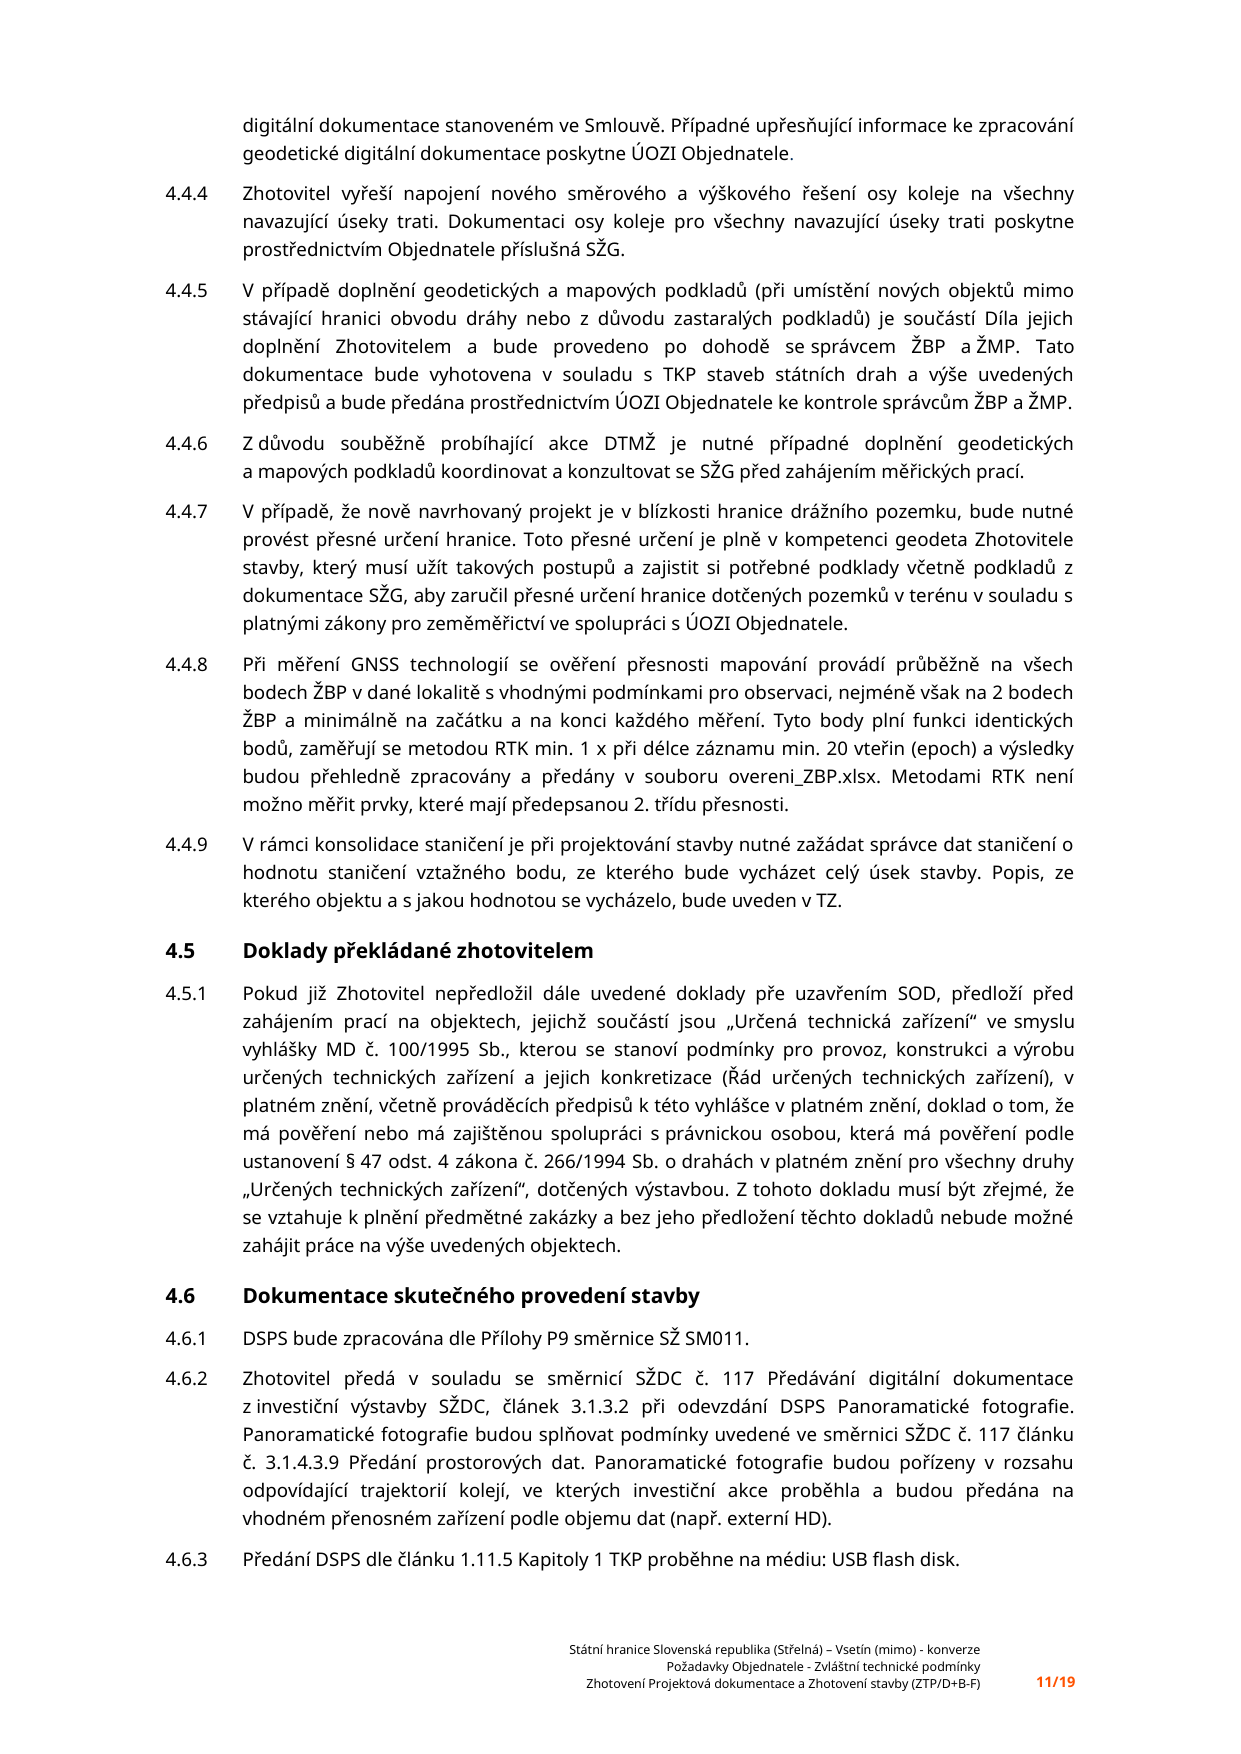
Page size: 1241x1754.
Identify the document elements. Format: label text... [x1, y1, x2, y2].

text V rámci konsolidace staničení je při projektování stavby nutné zažádat správce dat staničení o hodnotu staničení vztažného bodu, ze kterého bude vycházet celý úsek stavby. Popis, ze kterého objektu a s jakou hodnotou se vycházelo, bude uveden v TZ. [165, 832, 1075, 913]
text Zhotovitel předá v souladu se směrnicí SŽDC č. 117 Předávání digitální dokumentace z investiční výstavby SŽDC, článek 3.1.3.2 při odevzdání DSPS Panoramatické fotografie. Panoramatické fotografie budou splňovat podmínky uvedené ve směrnici SŽDC č. 117 článku č. 3.1.4.3.9 Předání prostorových dat. Panoramatické fotografie budou pořízeny v rozsahu odpovídající trajektorií kolejí, ve kterých investiční akce proběhla a budou předána na vhodném přenosném zařízení podle objemu dat (např. externí HD). [165, 1366, 1075, 1531]
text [165, 112, 1075, 166]
text Dokumentace skutečného provedení stavby [165, 1281, 1075, 1310]
text Pokud již Zhotovitel nepředložil dále uvedené doklady pře uzavřením SOD, předloží před zahájením prací na objektech, jejichž součástí jsou „Určená technická zařízení“ ve smyslu vyhlášky MD č. 100/1995 Sb., kterou se stanoví podmínky pro provoz, konstrukci a výrobu určených technických zařízení a jejich konkretizace (Řád určených technických zařízení), v platném znění, včetně prováděcích předpisů k této vyhlášce v platném znění, doklad o tom, že má pověření nebo má zajištěnou spolupráci s právnickou osobou, která má pověření podle ustanovení § 47 odst. 4 zákona č. 266/1994 Sb. o drahách v platném znění pro všechny druhy „Určených technických zařízení“, dotčených výstavbou. Z tohoto dokladu musí být zřejmé, že se vztahuje k plnění předmětné zakázky a bez jeho předložení těchto dokladů nebude možné zahájit práce na výše uvedených objektech. [165, 980, 1075, 1258]
text V případě, že nově navrhovaný projekt je v blízkosti hranice drážního pozemku, bude nutné provést přesné určení hranice. Toto přesné určení je plně v kompetenci geodeta Zhotovitele stavby, který musí užít takových postupů a zajistit si potřebné podklady včetně podkladů z dokumentace SŽG, aby zaručil přesné určení hranice dotčených pozemků v terénu v souladu s platnými zákony pro zeměměřictví ve spolupráci s ÚOZI Objednatele. [165, 498, 1075, 636]
text Při měření GNSS technologií se ověření přesnosti mapování provádí průběžně na všech bodech ŽBP v dané lokalitě s vhodnými podmínkami pro observaci, nejméně však na 2 bodech ŽBP a minimálně na začátku a na konci každého měření. Tyto body plní funkci identických bodů, zaměřují se metodou RTK min. 1 x při délce záznamu min. 20 vteřin (epoch) a výsledky budou přehledně zpracovány a předány v souboru overeni_ZBP.xlsx. Metodami RTK není možno měřit prvky, které mají předepsanou 2. třídu přesnosti. [165, 651, 1075, 817]
text V případě doplnění geodetických a mapových podkladů (při umístění nových objektů mimo stávající hranici obvodu dráhy nebo z důvodu zastaralých podkladů) je součástí Díla jejich doplnění Zhotovitelem a bude provedeno po dohodě se správcem ŽBP a ŽMP. Tato dokumentace bude vyhotovena v souladu s TKP staveb státních drah a výše uvedených předpisů a bude předána prostřednictvím ÚOZI Objednatele ke kontrole správcům ŽBP a ŽMP. [165, 277, 1075, 415]
text Zhotovitel vyřeší napojení nového směrového a výškového řešení osy koleje na všechny navazující úseky trati. Dokumentaci osy koleje pro všechny navazující úseky trati poskytne prostřednictvím Objednatele příslušná SŽG. [165, 181, 1075, 262]
text Z důvodu souběžně probíhající akce DTMŽ je nutné případné doplnění geodetických a mapových podkladů koordinovat a konzultovat se SŽG před zahájením měřických prací. [165, 430, 1075, 483]
text DSPS bude zpracována dle Přílohy P9 směrnice SŽ SM011. [165, 1325, 1075, 1351]
text Doklady překládané zhotovitelem [165, 937, 1075, 965]
text Předání DSPS dle článku 1.11.5 Kapitoly 1 TKP proběhne na médiu: USB flash disk. [165, 1546, 1075, 1572]
